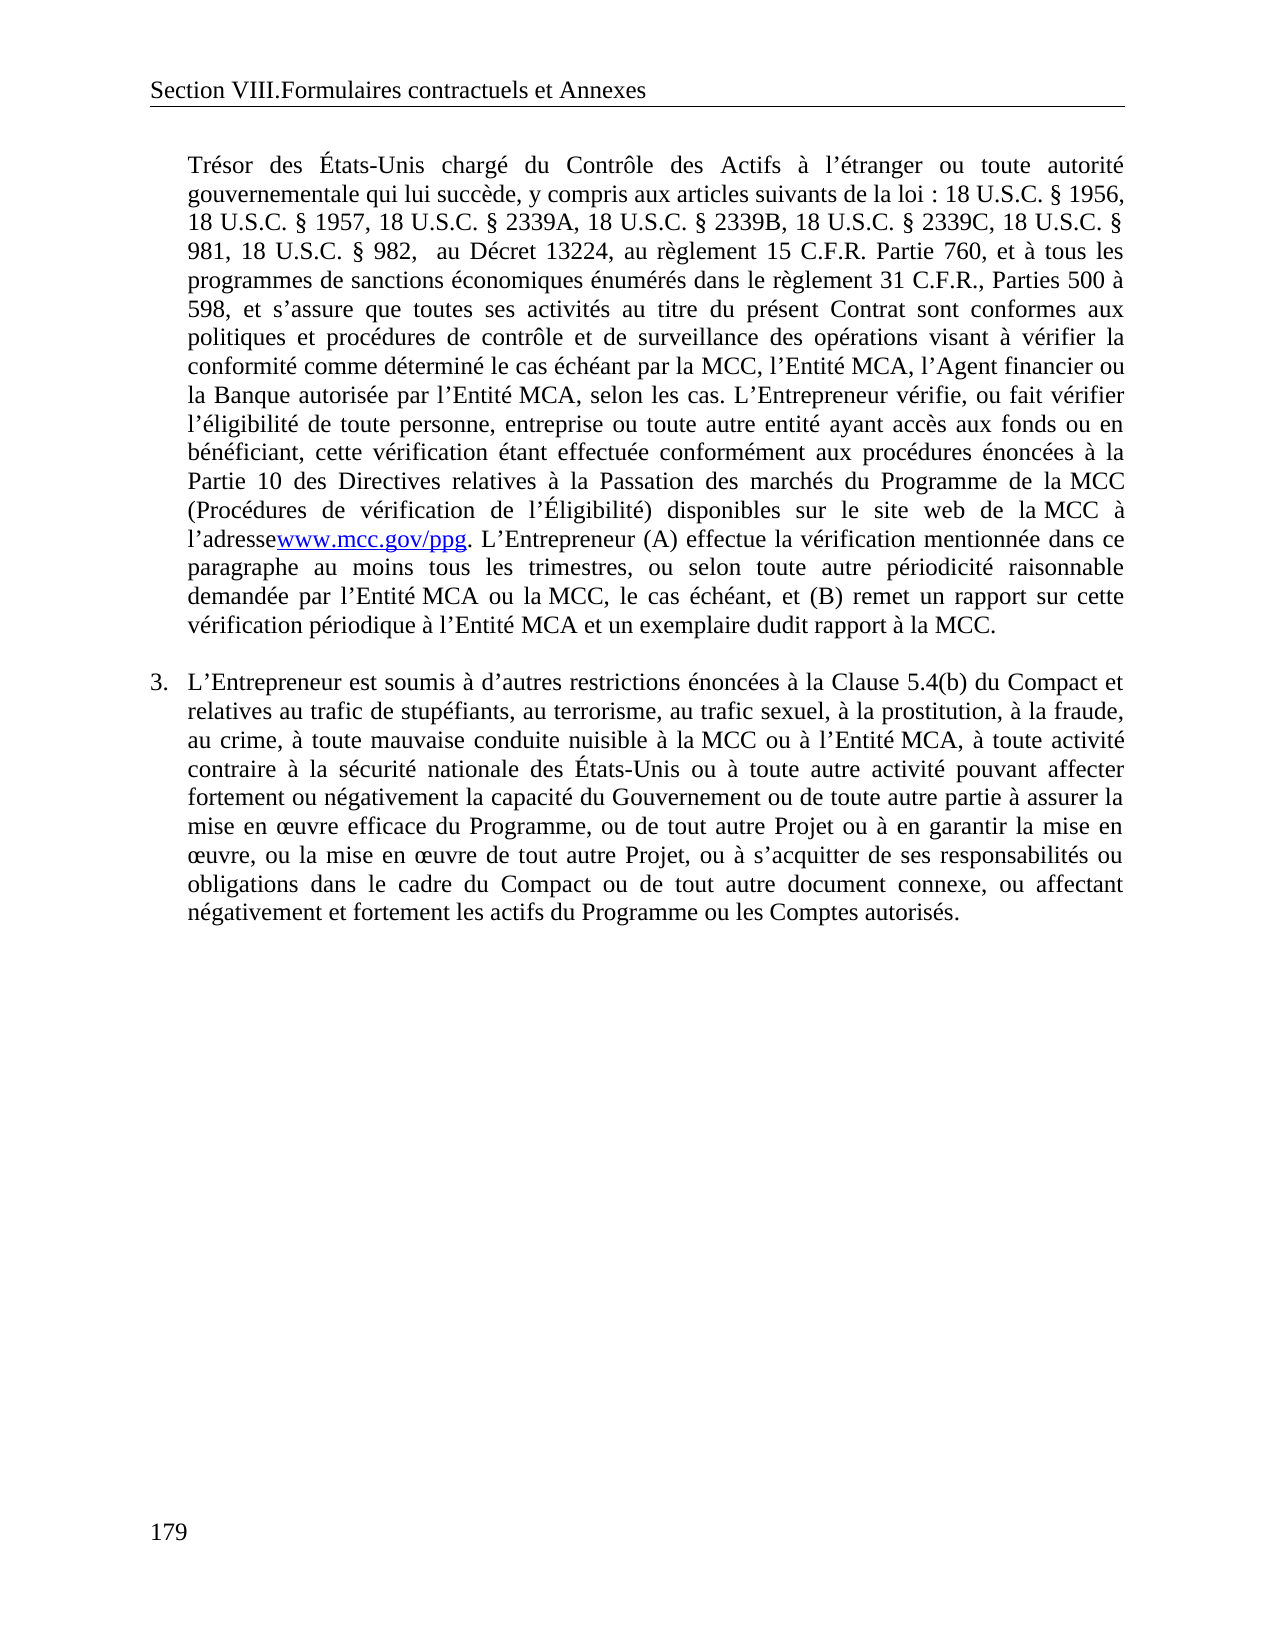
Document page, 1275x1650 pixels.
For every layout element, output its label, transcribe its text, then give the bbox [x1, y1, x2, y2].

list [150, 150, 1125, 639]
list L’Entrepreneur est soumis à d’autres restrictions énoncées à la Clause 5.4(b) du Compact et relatives au trafic de stupéfiants, au terrorisme, au trafic sexuel, à la prostitution, à la fraude, au crime, à toute mauvaise conduite nuisible à la MCC ou à l’Entité MCA, à toute activité contraire à la sécurité nationale des États-Unis ou à toute autre activité pouvant affecter fortement ou négativement la capacité du Gouvernement ou de toute autre partie à assurer la mise en œuvre efficace du Programme, ou de tout autre Projet ou à en garantir la mise en œuvre, ou la mise en œuvre de tout autre Projet, ou à s’acquitter de ses responsabilités ou obligations dans le cadre du Compact ou de tout autre document connexe, ou affectant négativement et fortement les actifs du Programme ou les Comptes autorisés. [150, 667, 1125, 926]
